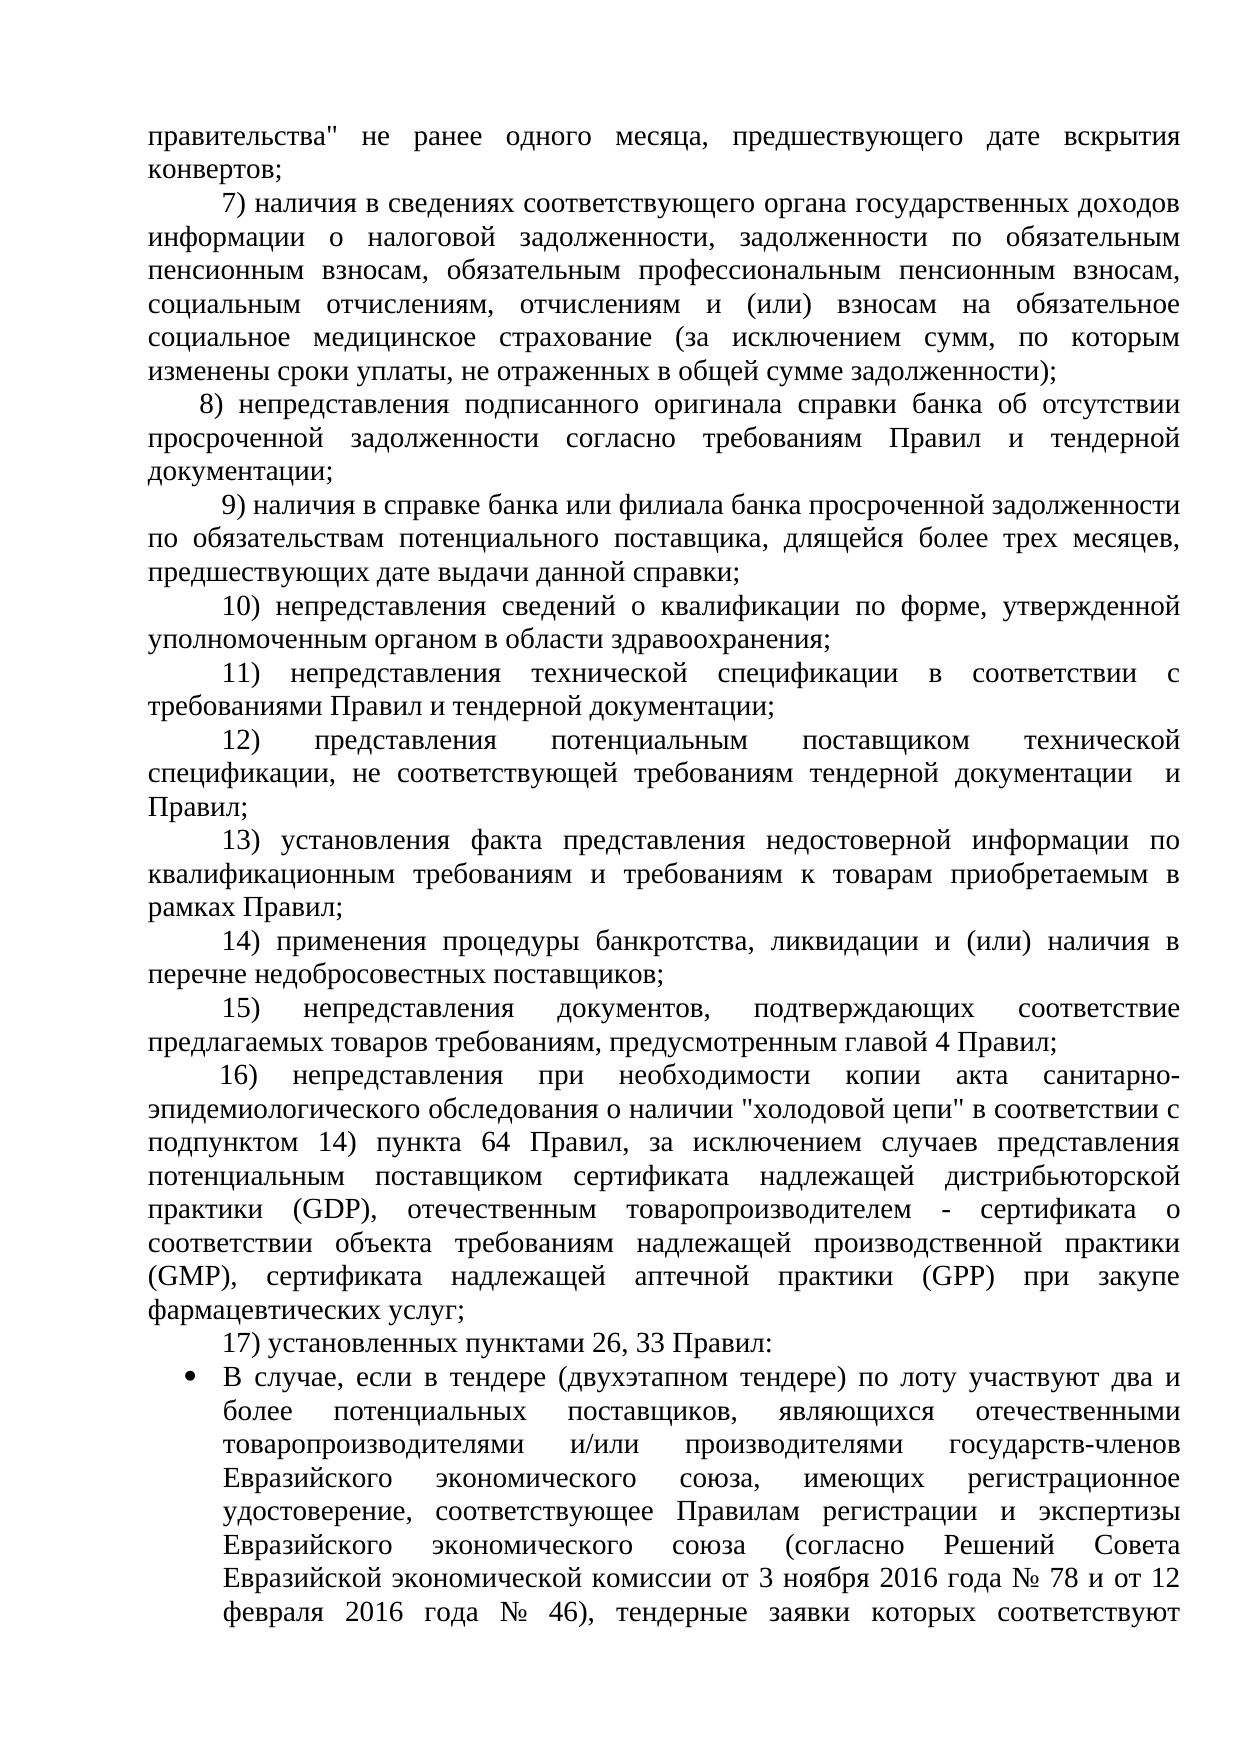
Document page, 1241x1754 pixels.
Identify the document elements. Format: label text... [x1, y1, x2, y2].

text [148, 118, 1181, 185]
text 11) непредставления технической спецификации в соответствии с требованиями Правил и тендерной документации; [148, 655, 1181, 722]
text 14) применения процедуры банкротства, ликвидации и (или) наличия в перечне недобросовестных поставщиков; [148, 923, 1181, 990]
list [185, 1359, 1181, 1628]
text 8) непредставления подписанного оригинала справки банка об отсутствии просроченной задолженности согласно требованиям Правил и тендерной документации; [148, 386, 1181, 487]
text 12) представления потенциальным поставщиком технической спецификации, не соответствующей требованиям тендерной документации и Правил; [148, 722, 1181, 822]
text 10) непредставления сведений о квалификации по форме, утвержденной уполномоченным органом в области здравоохранения; [148, 588, 1181, 655]
text 9) наличия в справке банка или филиала банка просроченной задолженности по обязательствам потенциального поставщика, длящейся более трех месяцев, предшествующих дате выдачи данной справки; [148, 487, 1181, 588]
text 16) непредставления при необходимости копии акта санитарно-эпидемиологического обследования о наличии "холодовой цепи" в соответствии с подпунктом 14) пункта 64 Правил, за исключением случаев представления потенциальным поставщиком сертификата надлежащей дистрибьюторской практики (GDP), отечественным товаропроизводителем - сертификата о соответствии объекта требованиям надлежащей производственной практики (GMP), сертификата надлежащей аптечной практики (GPP) при закупе фармацевтических услуг; [148, 1057, 1181, 1326]
text 15) непредставления документов, подтверждающих соответствие предлагаемых товаров требованиям, предусмотренным главой 4 Правил; [148, 990, 1181, 1057]
text 7) наличия в сведениях соответствующего органа государственных доходов информации о налоговой задолженности, задолженности по обязательным пенсионным взносам, обязательным профессиональным пенсионным взносам, социальным отчислениям, отчислениям и (или) взносам на обязательное социальное медицинское страхование (за исключением сумм, по которым изменены сроки уплаты, не отраженных в общей сумме задолженности); [148, 185, 1181, 386]
text 13) установления факта представления недостоверной информации по квалификационным требованиям и требованиям к товарам приобретаемым в рамках Правил; [148, 822, 1181, 923]
text 17) установленных пунктами 26, 33 Правил: [148, 1326, 1181, 1359]
